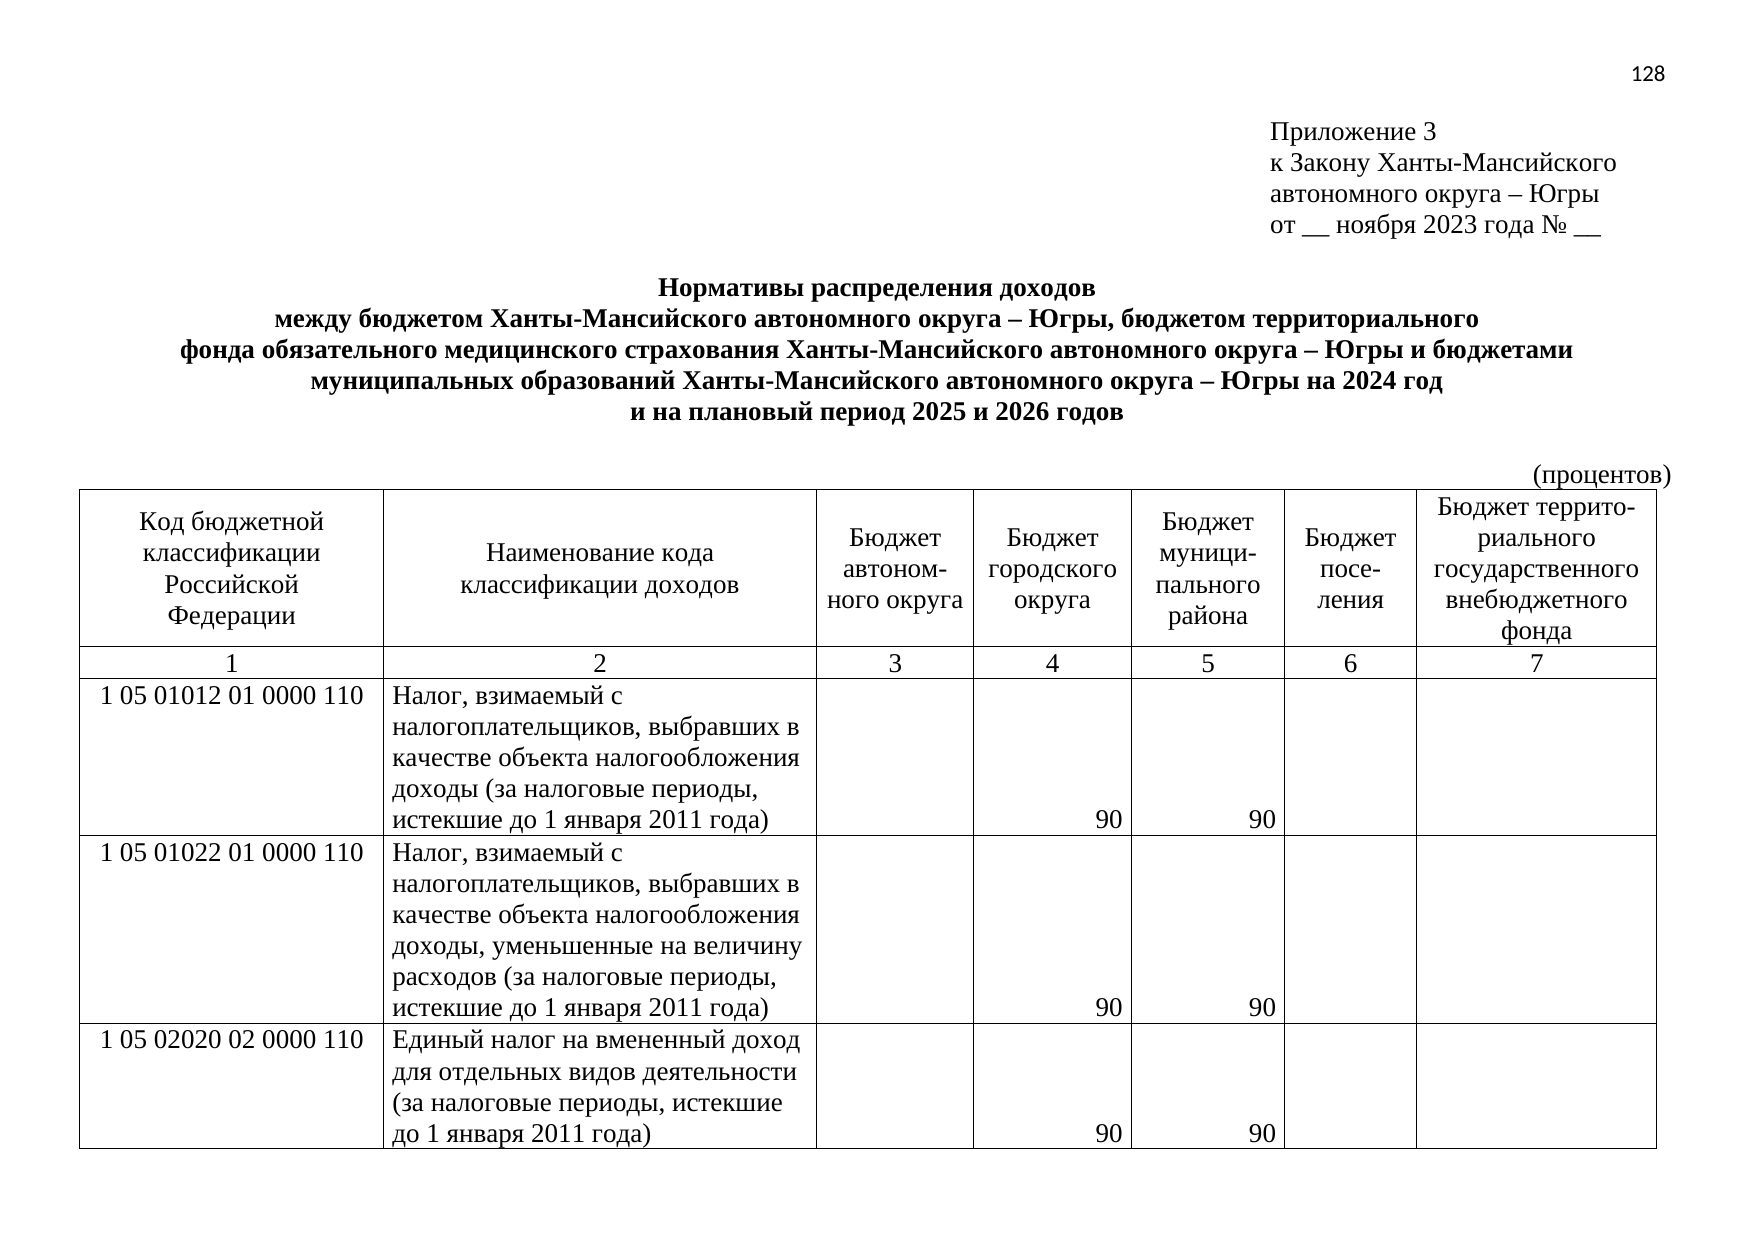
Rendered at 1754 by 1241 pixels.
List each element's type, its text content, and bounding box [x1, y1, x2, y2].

text Нормативы распределения доходов [89, 271, 1665, 302]
table_cell 4 [974, 647, 1131, 678]
text и на плановый период 2025 и 2026 годов [89, 395, 1665, 427]
table_header Бюджет муници-пального района [1132, 490, 1284, 646]
table_cell 90 [974, 679, 1131, 834]
table_cell Налог, взимаемый с налогоплательщиков, выбравших в качестве объекта налогообложения доходы, уменьшенные на величину расходов (за налоговые периоды, истекшие до 1 января 2011 года) [384, 836, 816, 1022]
table_header Бюджет городского округа [974, 490, 1131, 646]
table_cell 1 05 02020 02 0000 110 [80, 1024, 383, 1148]
table_cell 2 [384, 647, 816, 678]
table_cell 7 [1417, 647, 1656, 678]
table_cell [1285, 679, 1416, 834]
table_header Наименование кода классификации доходов [384, 490, 816, 646]
table_cell 90 [1132, 836, 1284, 1022]
text (процентов) [89, 458, 1671, 489]
table_cell 3 [817, 647, 973, 678]
table_cell 1 [80, 647, 383, 678]
table_cell Единый налог на вмененный доход для отдельных видов деятельности (за налоговые периоды, истекшие до 1 января 2011 года) [384, 1024, 816, 1148]
text к Закону Ханты-Мансийского автономного округа – Югры [1270, 146, 1695, 208]
table_cell [1417, 679, 1656, 834]
table_cell [817, 836, 973, 1022]
text от __ ноября 2023 года № __ [1270, 208, 1665, 240]
table_cell 90 [974, 836, 1131, 1022]
table_cell 90 [974, 1024, 1131, 1148]
table_cell 6 [1285, 647, 1416, 678]
table_cell 5 [1132, 647, 1284, 678]
text между бюджетом Ханты-Мансийского автономного округа – Югры, бюджетом территориального [89, 302, 1665, 333]
table_cell [1285, 836, 1416, 1022]
table_cell 1 05 01012 01 0000 110 [80, 679, 383, 834]
table_header Код бюджетной классификации Российской Федерации [80, 490, 383, 646]
table_header Бюджет автоном-ного округа [817, 490, 973, 646]
table_cell 90 [1132, 1024, 1284, 1148]
text Приложение 3 [1270, 115, 1695, 146]
table_cell [1417, 1024, 1656, 1148]
table_cell [1285, 1024, 1416, 1148]
table_header Бюджет террито-риального государственного внебюджетного фонда [1417, 490, 1656, 646]
table_cell [817, 679, 973, 834]
table_cell 1 05 01022 01 0000 110 [80, 836, 383, 1022]
text фонда обязательного медицинского страхования Ханты-Мансийского автономного округа – Югры и бюджетами муниципальных образований Ханты-Мансийского автономного округа – Югры на 2024 год [89, 333, 1665, 395]
table_header Бюджет посе-ления [1285, 490, 1416, 646]
table_cell [817, 1024, 973, 1148]
table_cell Налог, взимаемый с налогоплательщиков, выбравших в качестве объекта налогообложения доходы (за налоговые периоды, истекшие до 1 января 2011 года) [384, 679, 816, 834]
table_cell [1417, 836, 1656, 1022]
table_cell 90 [1132, 679, 1284, 834]
